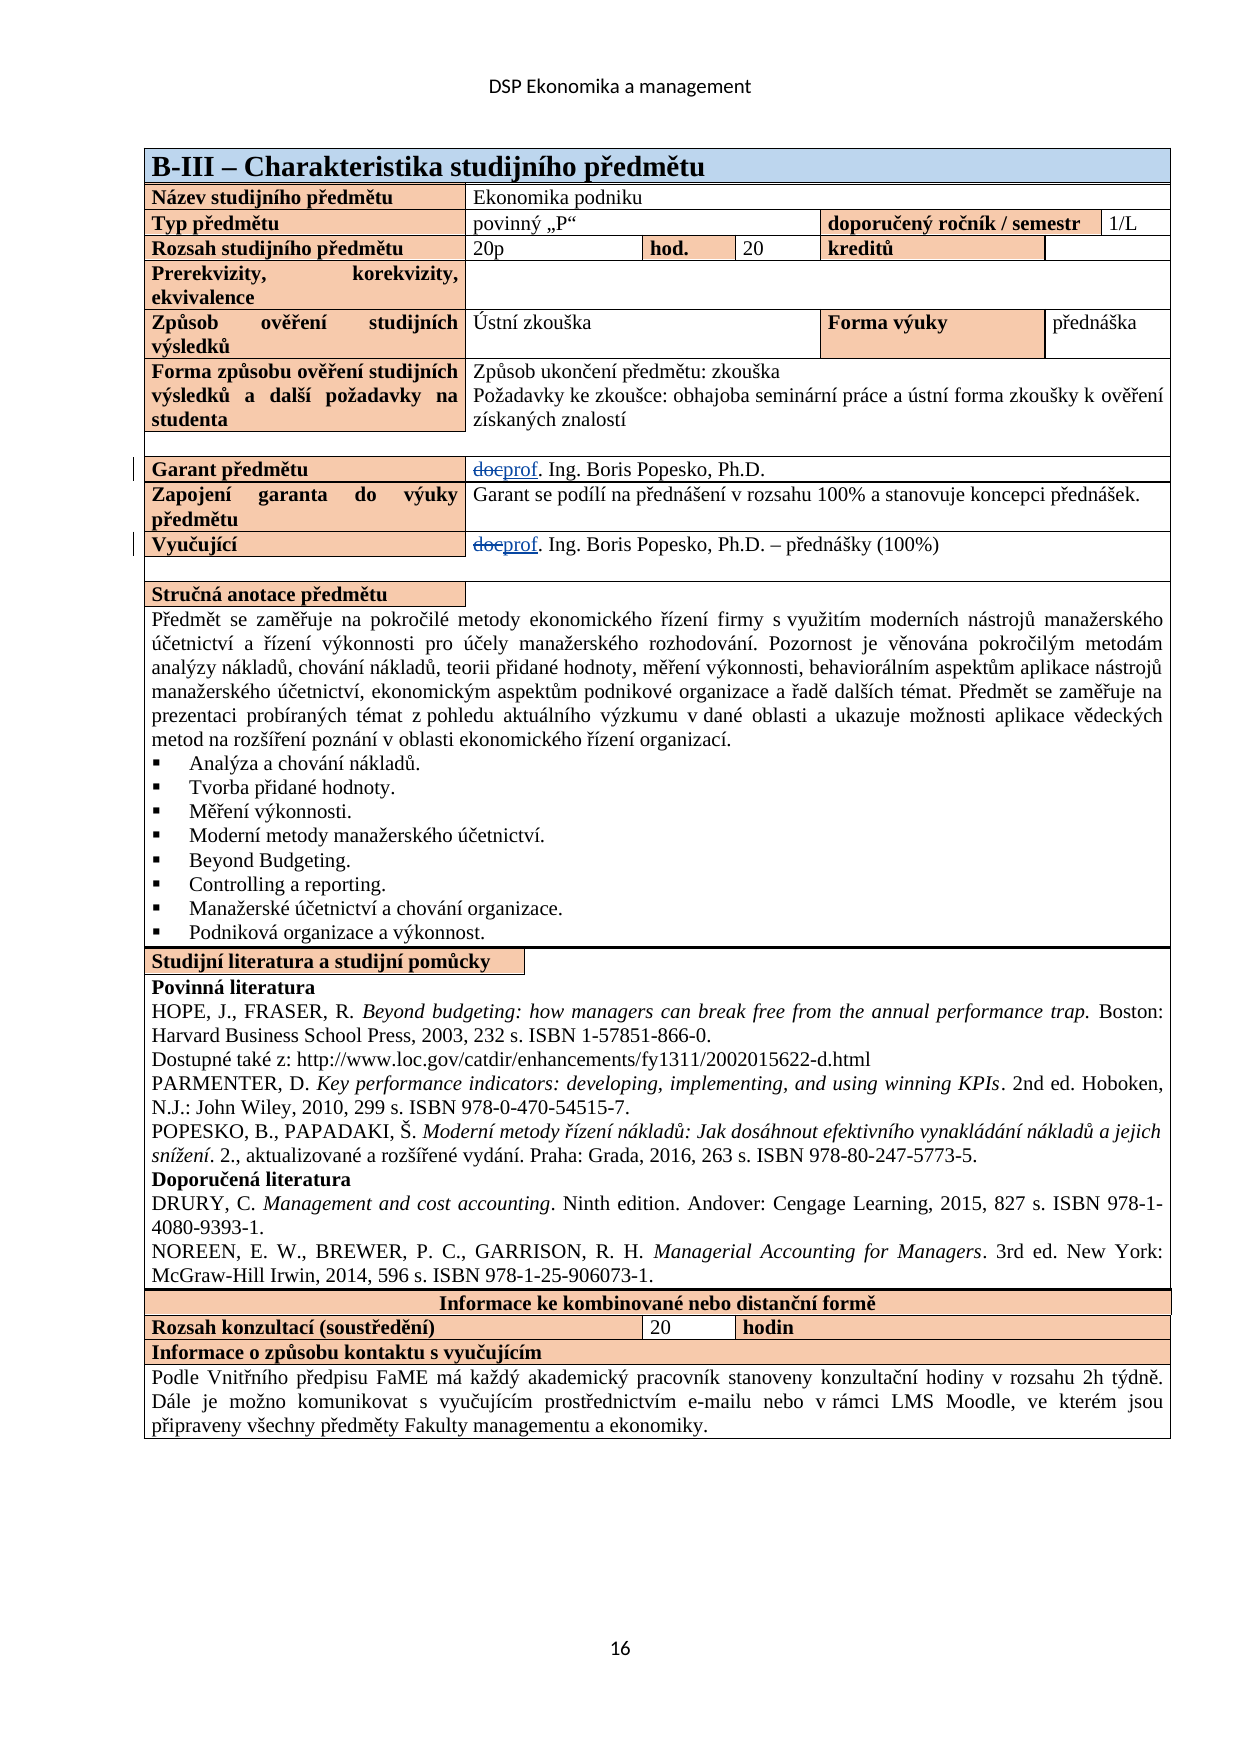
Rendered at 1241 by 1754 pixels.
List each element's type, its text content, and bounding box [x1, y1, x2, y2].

table_cell . Ing. Boris Popesko, Ph.D. – přednášky (100%) [466, 532, 1170, 556]
table_cell 20 [736, 236, 820, 259]
table_cell přednáška [1046, 310, 1170, 358]
table_cell Rozsah konzultací (soustředění) [145, 1316, 642, 1339]
table_cell Způsob ukončení předmětu: zkouška Požadavky ke zkoušce: obhajoba seminární práce a ústní forma zkoušky k ověření získaných znalostí [466, 359, 1170, 431]
table_cell hod. [643, 236, 735, 259]
table_cell Rozsah studijního předmětu [145, 236, 465, 259]
table_cell [1046, 236, 1170, 259]
table_cell doporučený ročník / semestr [821, 210, 1101, 234]
table_cell Forma výuky [821, 310, 1044, 358]
table_cell Informace ke kombinované nebo distanční formě [145, 1291, 1171, 1314]
table_cell Forma způsobu ověření studijních výsledků a další požadavky na studenta [145, 359, 465, 431]
table_cell Podle Vnitřního předpisu FaME má každý akademický pracovník stanoveny konzultační hodiny v rozsahu 2h týdně. Dále je možno komunikovat s vyučujícím prostřednictvím e-mailu nebo v rámci LMS Moodle, ve kterém jsou připraveny všechny předměty Fakulty managementu a ekonomiky. [145, 1365, 1170, 1437]
table_cell [466, 261, 1170, 309]
table_cell Stručná anotace předmětu [145, 582, 465, 606]
table_cell Ústní zkouška [466, 310, 820, 358]
table_cell Povinná literatura HOPE, J., FRASER, R. Beyond budgeting: how managers can break free from the annual performance trap. Boston: Harvard Business School Press, 2003, 232 s. ISBN 1-57851-866-0. Dostupné také z: http://www.loc.gov/catdir/enhancements/fy1311/2002015622-d.html PARMENTER, D. Key performance indicators: developing, implementing, and using winning KPIs. 2nd ed. Hoboken, N.J.: John Wiley, 2010, 299 s. ISBN 978-0-470-54515-7. POPESKO, B., PAPADAKI, Š. Moderní metody řízení nákladů: Jak dosáhnout efektivního vynakládání nákladů a jejich snížení. 2., aktualizované a rozšířené vydání. Praha: Grada, 2016, 263 s. ISBN 978-80-247-5773-5. Doporučená literatura DRURY, C. Management and cost accounting. Ninth edition. Andover: Cengage Learning, 2015, 827 s. ISBN 978-1-4080-9393-1. NOREEN, E. W., BREWER, P. C., GARRISON, R. H. Managerial Accounting for Managers. 3rd ed. New York: McGraw-Hill Irwin, 2014, 596 s. ISBN 978-1-25-906073-1. [145, 974, 1170, 1287]
table_cell [145, 556, 1170, 581]
table_cell 20p [466, 236, 642, 259]
table_cell kreditů [821, 236, 1044, 259]
table_cell 1/L [1102, 210, 1170, 234]
table_cell Způsob ověření studijních výsledků [145, 310, 465, 358]
table_cell Zapojení garanta do výuky předmětu [145, 483, 465, 531]
table_cell Studijní literatura a studijní pomůcky [145, 949, 524, 973]
table_cell . Ing. Boris Popesko, Ph.D. [466, 457, 1170, 481]
table_cell B-III – Charakteristika studijního předmětu [145, 149, 1170, 182]
table_cell [525, 949, 1170, 973]
table_cell Informace o způsobu kontaktu s vyučujícím [145, 1340, 1170, 1364]
table_cell hodin [736, 1316, 1170, 1339]
table_cell Garant předmětu [145, 457, 465, 481]
table_cell Prerekvizity, korekvizity, ekvivalence [145, 261, 465, 309]
table_cell [466, 582, 1170, 606]
table_cell Ekonomika podniku [466, 185, 1170, 209]
table_cell Předmět se zaměřuje na pokročilé metody ekonomického řízení firmy s využitím moderních nástrojů manažerského účetnictví a řízení výkonnosti pro účely manažerského rozhodování. Pozornost je věnována pokročilým metodám analýzy nákladů, chování nákladů, teorii přidané hodnoty, měření výkonnosti, behaviorálním aspektům aplikace nástrojů manažerského účetnictví, ekonomickým aspektům podnikové organizace a řadě dalších témat. Předmět se zaměřuje na prezentaci probíraných témat z pohledu aktuálního výzkumu v dané oblasti a ukazuje možnosti aplikace vědeckých metod na rozšíření poznání v oblasti ekonomického řízení organizací. Analýza a chování nákladů. Tvorba přidané hodnoty. Měření výkonnosti. Moderní metody manažerského účetnictví. Beyond Budgeting. Controlling a reporting. Manažerské účetnictví a chování organizace. Podniková organizace a výkonnost. [145, 606, 1170, 946]
table_cell Typ předmětu [145, 210, 465, 234]
table_cell 20 [643, 1316, 735, 1339]
table_cell Název studijního předmětu [145, 185, 465, 209]
table_cell Garant se podílí na přednášení v rozsahu 100% a stanovuje koncepci přednášek. [466, 483, 1170, 531]
table_cell [145, 431, 1170, 456]
table_cell Vyučující [145, 532, 465, 556]
table_cell povinný „P“ [466, 210, 820, 234]
